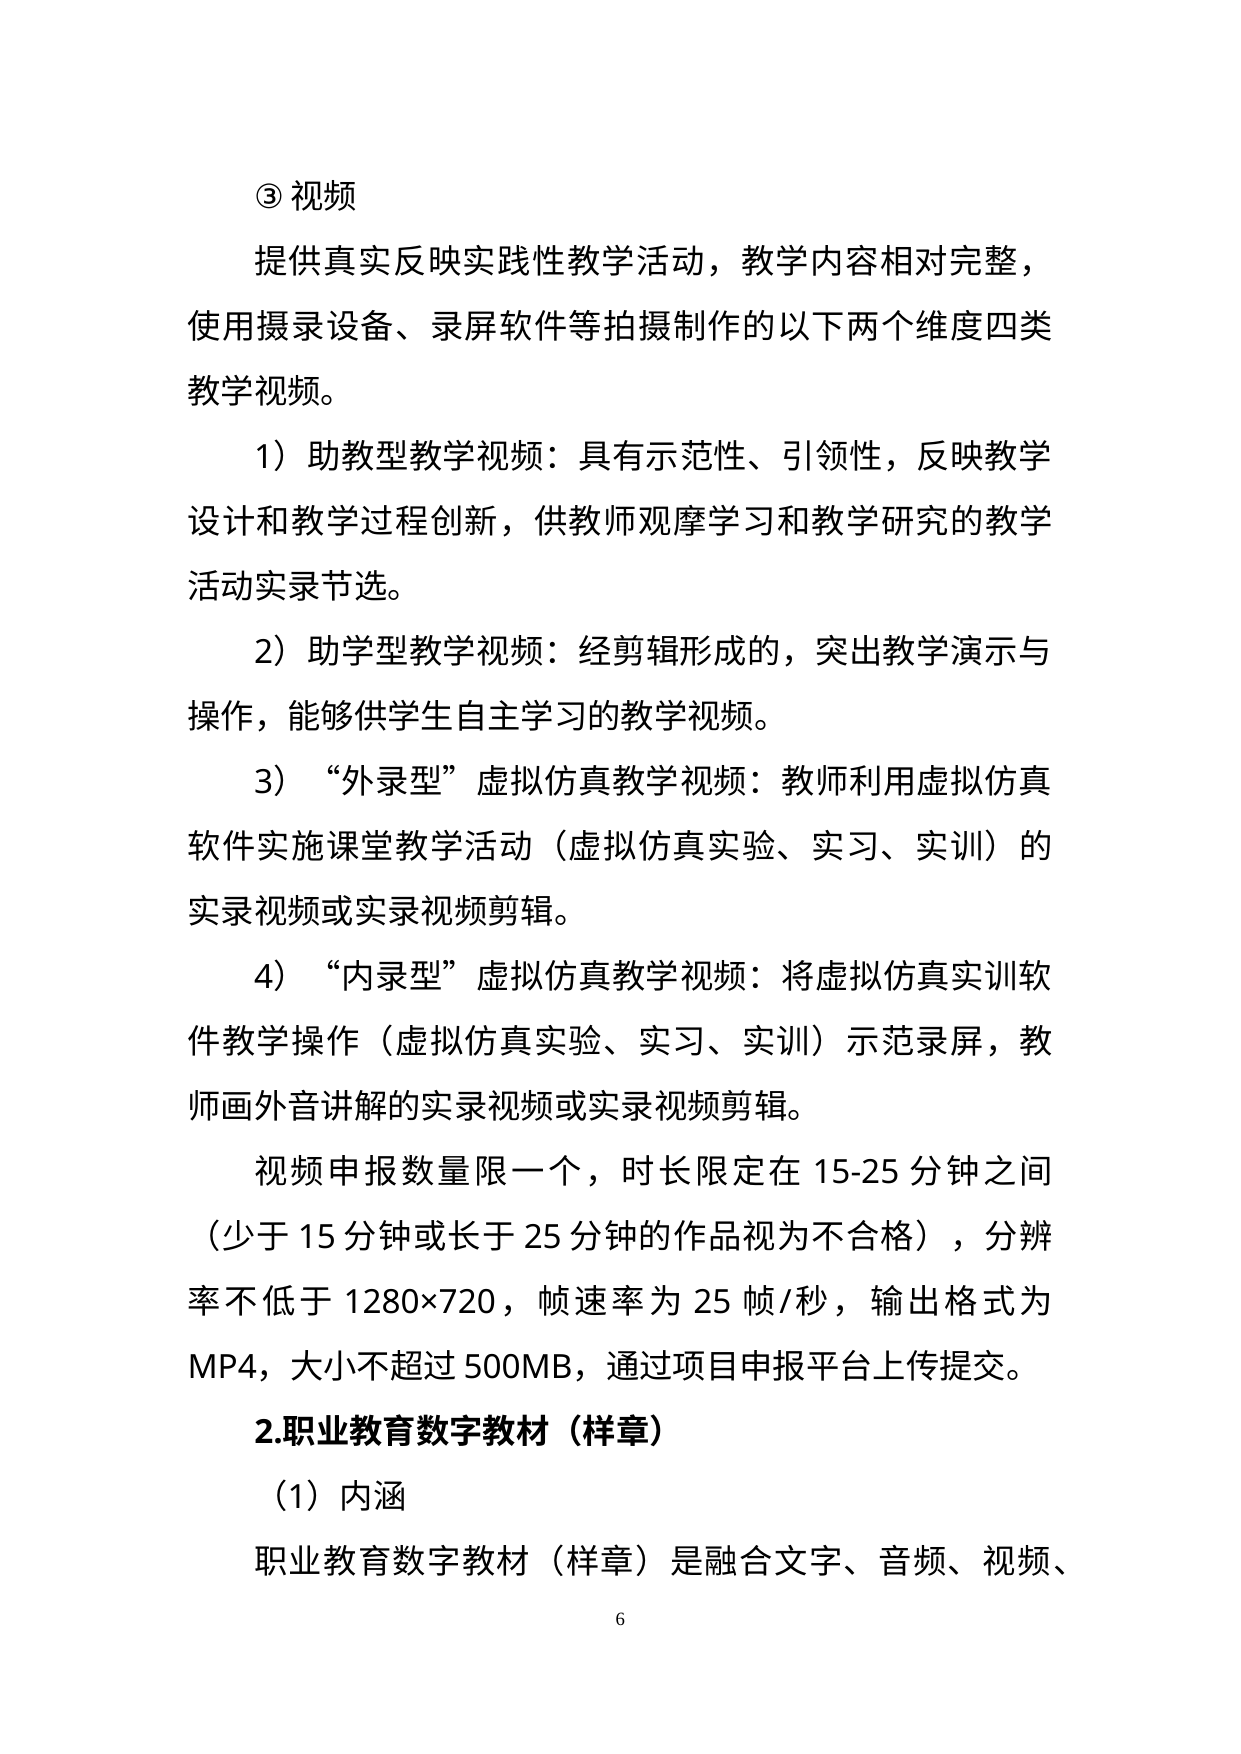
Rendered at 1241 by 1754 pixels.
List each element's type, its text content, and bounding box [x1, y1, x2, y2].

text 2）助学型教学视频：经剪辑形成的，突出教学演示与操作，能够供学生自主学习的教学视频。 [187, 617, 1053, 747]
text 2.职业教育数字教材（样章） [187, 1397, 1053, 1462]
text 4）“内录型”虚拟仿真教学视频：将虚拟仿真实训软件教学操作（虚拟仿真实验、实习、实训）示范录屏，教师画外音讲解的实录视频或实录视频剪辑。 [187, 942, 1053, 1137]
text 提供真实反映实践性教学活动，教学内容相对完整，使用摄录设备、录屏软件等拍摄制作的以下两个维度四类教学视频。 [187, 227, 1053, 422]
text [187, 1527, 1053, 1592]
text （1）内涵 [187, 1462, 1053, 1527]
text 3）“外录型”虚拟仿真教学视频：教师利用虚拟仿真软件实施课堂教学活动（虚拟仿真实验、实习、实训）的实录视频或实录视频剪辑。 [187, 747, 1053, 942]
text 视频申报数量限一个，时长限定在15-25分钟之间（少于15分钟或长于25分钟的作品视为不合格），分辨率不低于1280×720，帧速率为25帧/秒，输出格式为MP4，大小不超过500MB，通过项目申报平台上传提交。 [187, 1137, 1053, 1397]
text ③视频 [187, 162, 1053, 227]
text 1）助教型教学视频：具有示范性、引领性，反映教学设计和教学过程创新，供教师观摩学习和教学研究的教学活动实录节选。 [187, 422, 1053, 617]
